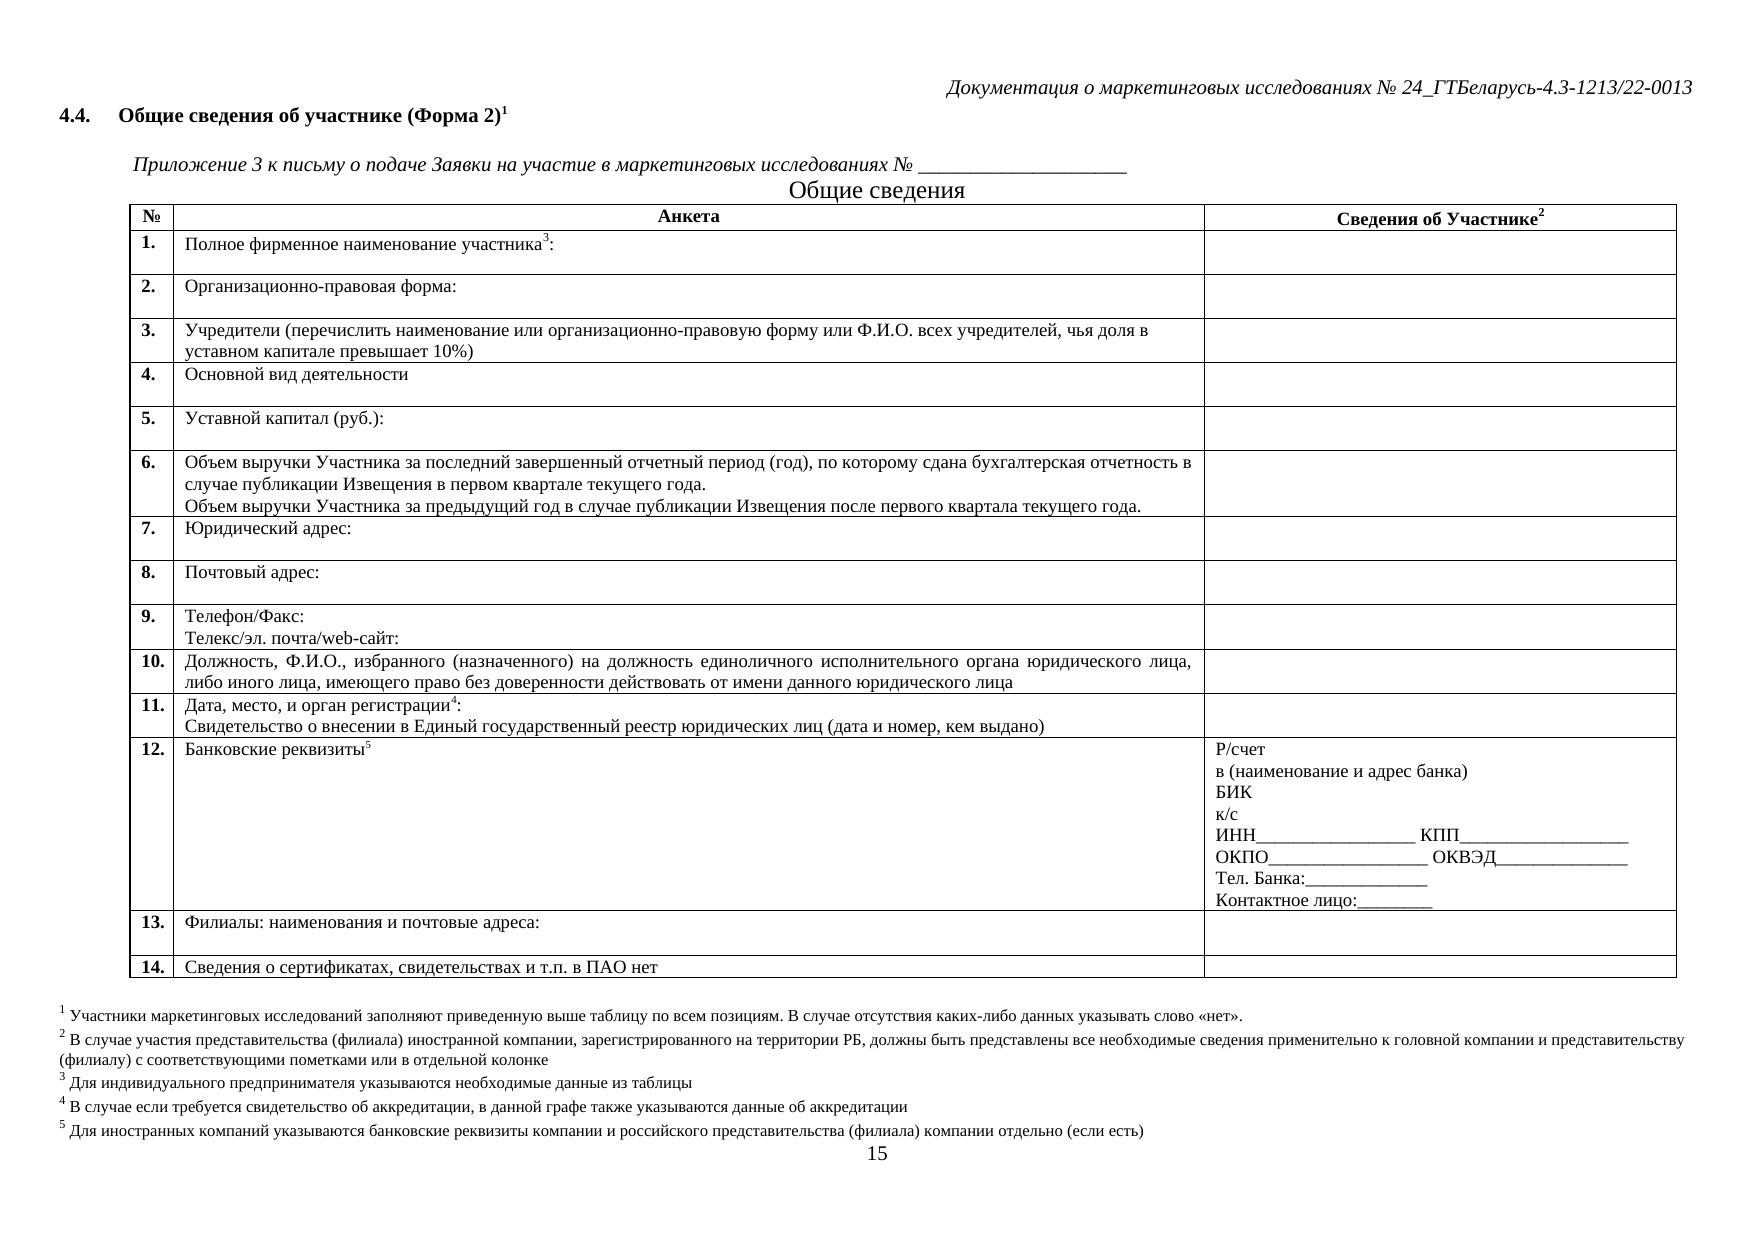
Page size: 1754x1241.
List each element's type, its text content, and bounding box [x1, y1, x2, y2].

table_header Анкета [174, 205, 1204, 229]
table_cell [1205, 911, 1676, 954]
table_cell [131, 363, 173, 406]
table_cell [1205, 605, 1676, 648]
table_cell Телефон/Факс: Телекс/эл. почта/web-сайт: [174, 605, 1204, 648]
table_cell Филиалы: наименования и почтовые адреса: [174, 911, 1204, 954]
table_cell [1205, 561, 1676, 604]
table_cell Основной вид деятельности [174, 363, 1204, 406]
table_cell [131, 517, 173, 560]
table_cell [1205, 650, 1676, 693]
table_cell [131, 451, 173, 516]
table_header Сведения об Участнике [1205, 205, 1676, 229]
table_cell [131, 319, 173, 362]
table_cell [131, 561, 173, 604]
table_cell [131, 650, 173, 693]
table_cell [174, 956, 1204, 977]
table_cell Почтовый адрес: [174, 561, 1204, 604]
table_cell [1205, 956, 1676, 977]
table_cell [1205, 275, 1676, 318]
table_cell Банковские реквизиты [174, 738, 1204, 910]
table_cell [1205, 319, 1676, 362]
table_cell Дата, место, и орган регистрации: Свидетельство о внесении в Единый государственный реестр юридических лиц (дата и номер, кем выдано) [174, 694, 1204, 737]
table_cell [1205, 451, 1676, 516]
table_cell Объем выручки Участника за последний завершенный отчетный период (год), по которому сдана бухгалтерская отчетность в случае публикации Извещения в первом квартале текущего года. Объем выручки Участника за предыдущий год в случае публикации Извещения после первого квартала текущего года. [174, 451, 1204, 516]
table_cell [131, 231, 173, 274]
table_cell Р/счет в (наименование и адрес банка) БИК к/с ИНН_________________ КПП__________________ ОКПО_________________ ОКВЭД______________ Тел. Банка:_____________ Контактное лицо:________ [1205, 738, 1676, 910]
table_header № [131, 205, 173, 229]
table_cell [1205, 517, 1676, 560]
table_cell [131, 275, 173, 318]
table_cell Организационно-правовая форма: [174, 275, 1204, 318]
table_cell [131, 605, 173, 648]
table_cell [1205, 694, 1676, 737]
table_cell [1205, 231, 1676, 274]
table_cell [1205, 407, 1676, 450]
table_cell Уставной капитал (руб.): [174, 407, 1204, 450]
text Приложение 3 к письму о подаче Заявки на участие в маркетинговых исследованиях № ____________________ [59, 152, 1695, 176]
table_cell [131, 956, 173, 977]
table_cell [131, 738, 173, 910]
table_cell [1205, 363, 1676, 406]
table_cell [131, 694, 173, 737]
table_cell Юридический адрес: [174, 517, 1204, 560]
table_cell [131, 407, 173, 450]
list Общие сведения об участнике (Форма 2) [59, 103, 1695, 127]
table_cell Полное фирменное наименование участника: [174, 231, 1204, 274]
table_cell [131, 911, 173, 954]
subtitle Общие сведения [59, 176, 1695, 204]
table_cell Учредители (перечислить наименование или организационно-правовую форму или Ф.И.О. всех учредителей, чья доля в уставном капитале превышает 10%) [174, 319, 1204, 362]
table_cell Должность, Ф.И.О., избранного (назначенного) на должность единоличного исполнительного органа юридического лица, либо иного лица, имеющего право без доверенности действовать от имени данного юридического лица [174, 650, 1204, 693]
